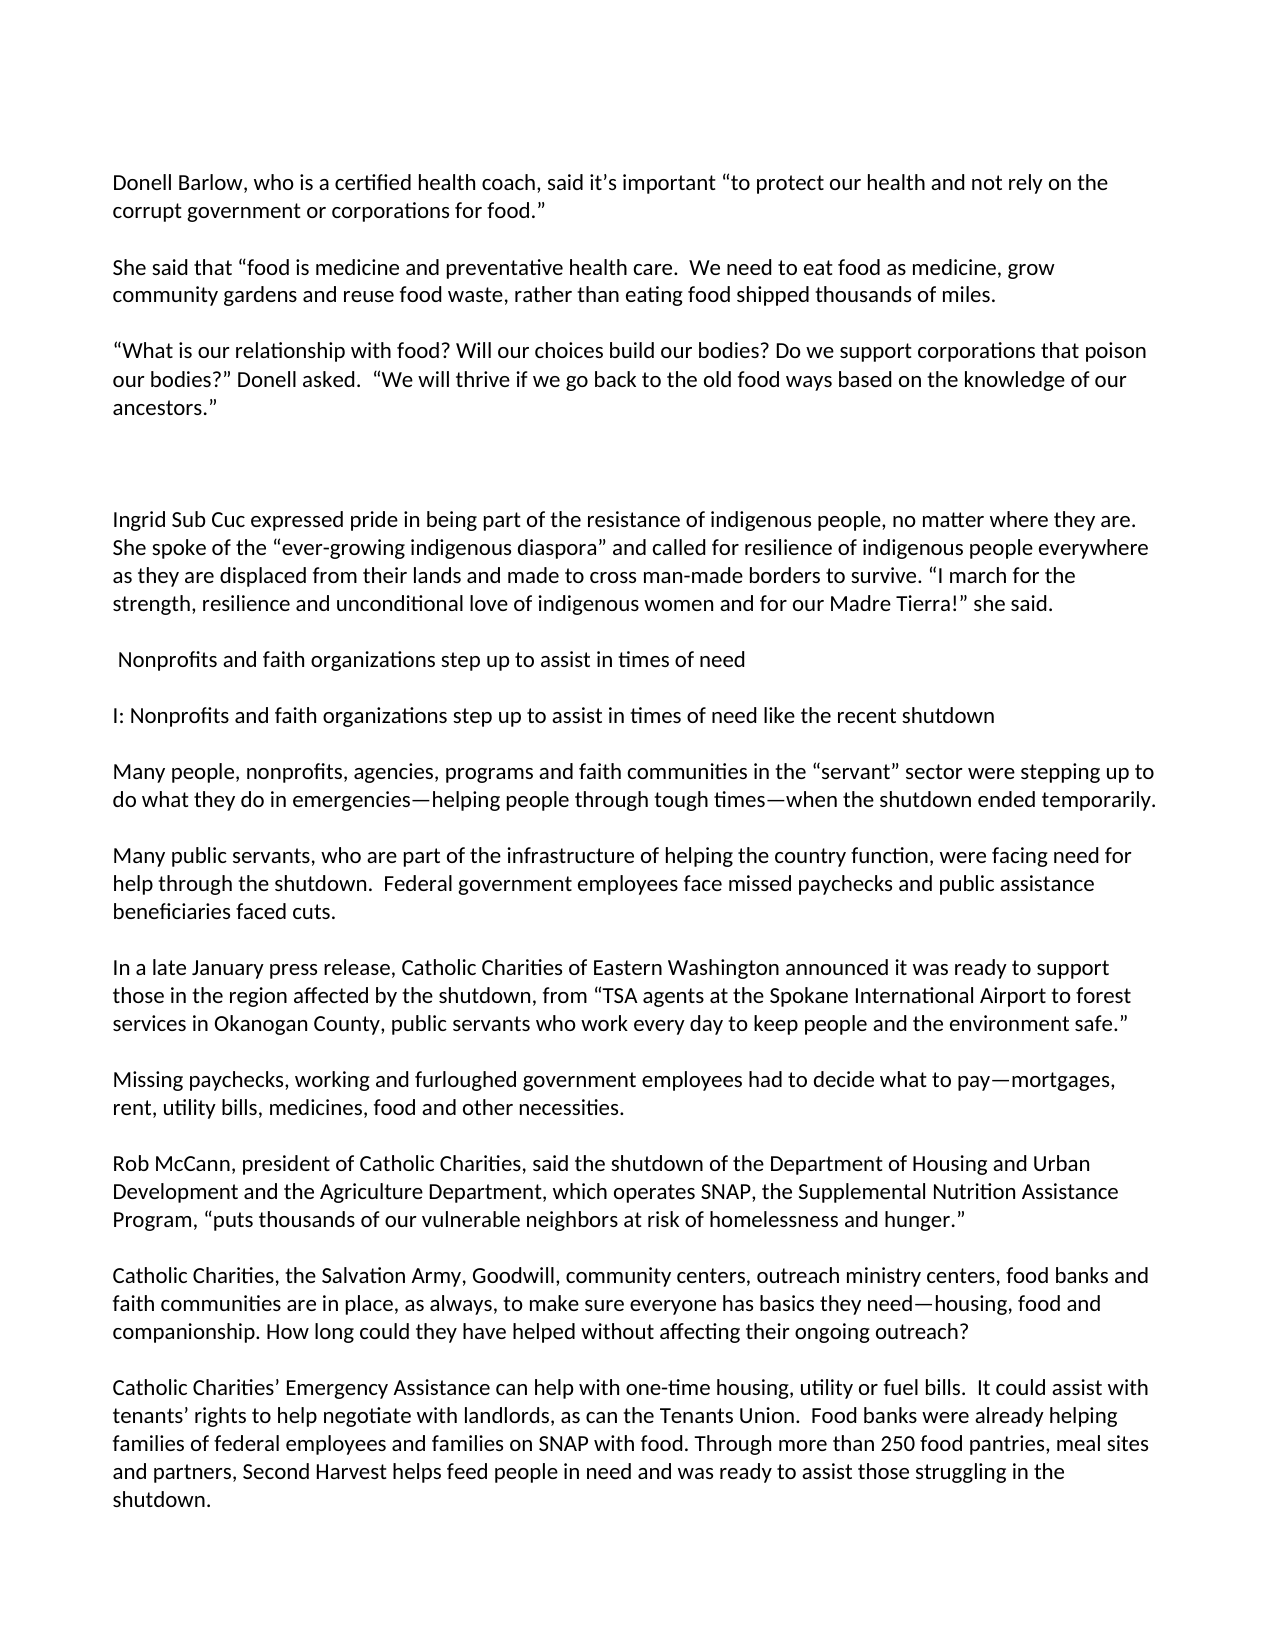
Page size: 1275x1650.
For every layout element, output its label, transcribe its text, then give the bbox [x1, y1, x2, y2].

text Many public servants, who are part of the infrastructure of helping the country function, were facing need for help through the shutdown. Federal government employees face missed paychecks and public assistance beneficiaries faced cuts. [112, 841, 1162, 925]
text Catholic Charities’ Emergency Assistance can help with one-time housing, utility or fuel bills. It could assist with tenants’ rights to help negotiate with landlords, as can the Tenants Union. Food banks were already helping families of federal employees and families on SNAP with food. Through more than 250 food pantries, meal sites and partners, Second Harvest helps feed people in need and was ready to assist those struggling in the shutdown. [112, 1373, 1162, 1513]
text Missing paychecks, working and furloughed government employees had to decide what to pay—mortgages, rent, utility bills, medicines, food and other necessities. [112, 1065, 1162, 1121]
text I: Nonprofits and faith organizations step up to assist in times of need like the recent shutdown [112, 701, 1162, 729]
text Many people, nonprofits, agencies, programs and faith communities in the “servant” sector were stepping up to do what they do in emergencies—helping people through tough times—when the shutdown ended temporarily. [112, 757, 1162, 813]
text “What is our relationship with food? Will our choices build our bodies? Do we support corporations that poison our bodies?” Donell asked. “We will thrive if we go back to the old food ways based on the knowledge of our ancestors.” [112, 337, 1162, 421]
text She said that “food is medicine and preventative health care. We need to eat food as medicine, grow community gardens and reuse food waste, rather than eating food shipped thousands of miles. [112, 253, 1162, 309]
text Catholic Charities, the Salvation Army, Goodwill, community centers, outreach ministry centers, food banks and faith communities are in place, as always, to make sure everyone has basics they need—housing, food and companionship. How long could they have helped without affecting their ongoing outreach? [112, 1261, 1162, 1345]
text In a late January press release, Catholic Charities of Eastern Washington announced it was ready to support those in the region affected by the shutdown, from “TSA agents at the Spokane International Airport to forest services in Okanogan County, public servants who work every day to keep people and the environment safe.” [112, 953, 1162, 1037]
text Ingrid Sub Cuc expressed pride in being part of the resistance of indigenous people, no matter where they are. She spoke of the “ever-growing indigenous diaspora” and called for resilience of indigenous people everywhere as they are displaced from their lands and made to cross man-made borders to survive. “I march for the strength, resilience and unconditional love of indigenous women and for our Madre Tierra!” she said. Nonprofits and faith organizations step up to assist in times of need [112, 505, 1162, 673]
text Donell Barlow, who is a certified health coach, said it’s important “to protect our health and not rely on the corrupt government or corporations for food.” [112, 168, 1162, 224]
text Rob McCann, president of Catholic Charities, said the shutdown of the Department of Housing and Urban Development and the Agriculture Department, which operates SNAP, the Supplemental Nutrition Assistance Program, “puts thousands of our vulnerable neighbors at risk of homelessness and hunger.” [112, 1149, 1162, 1233]
